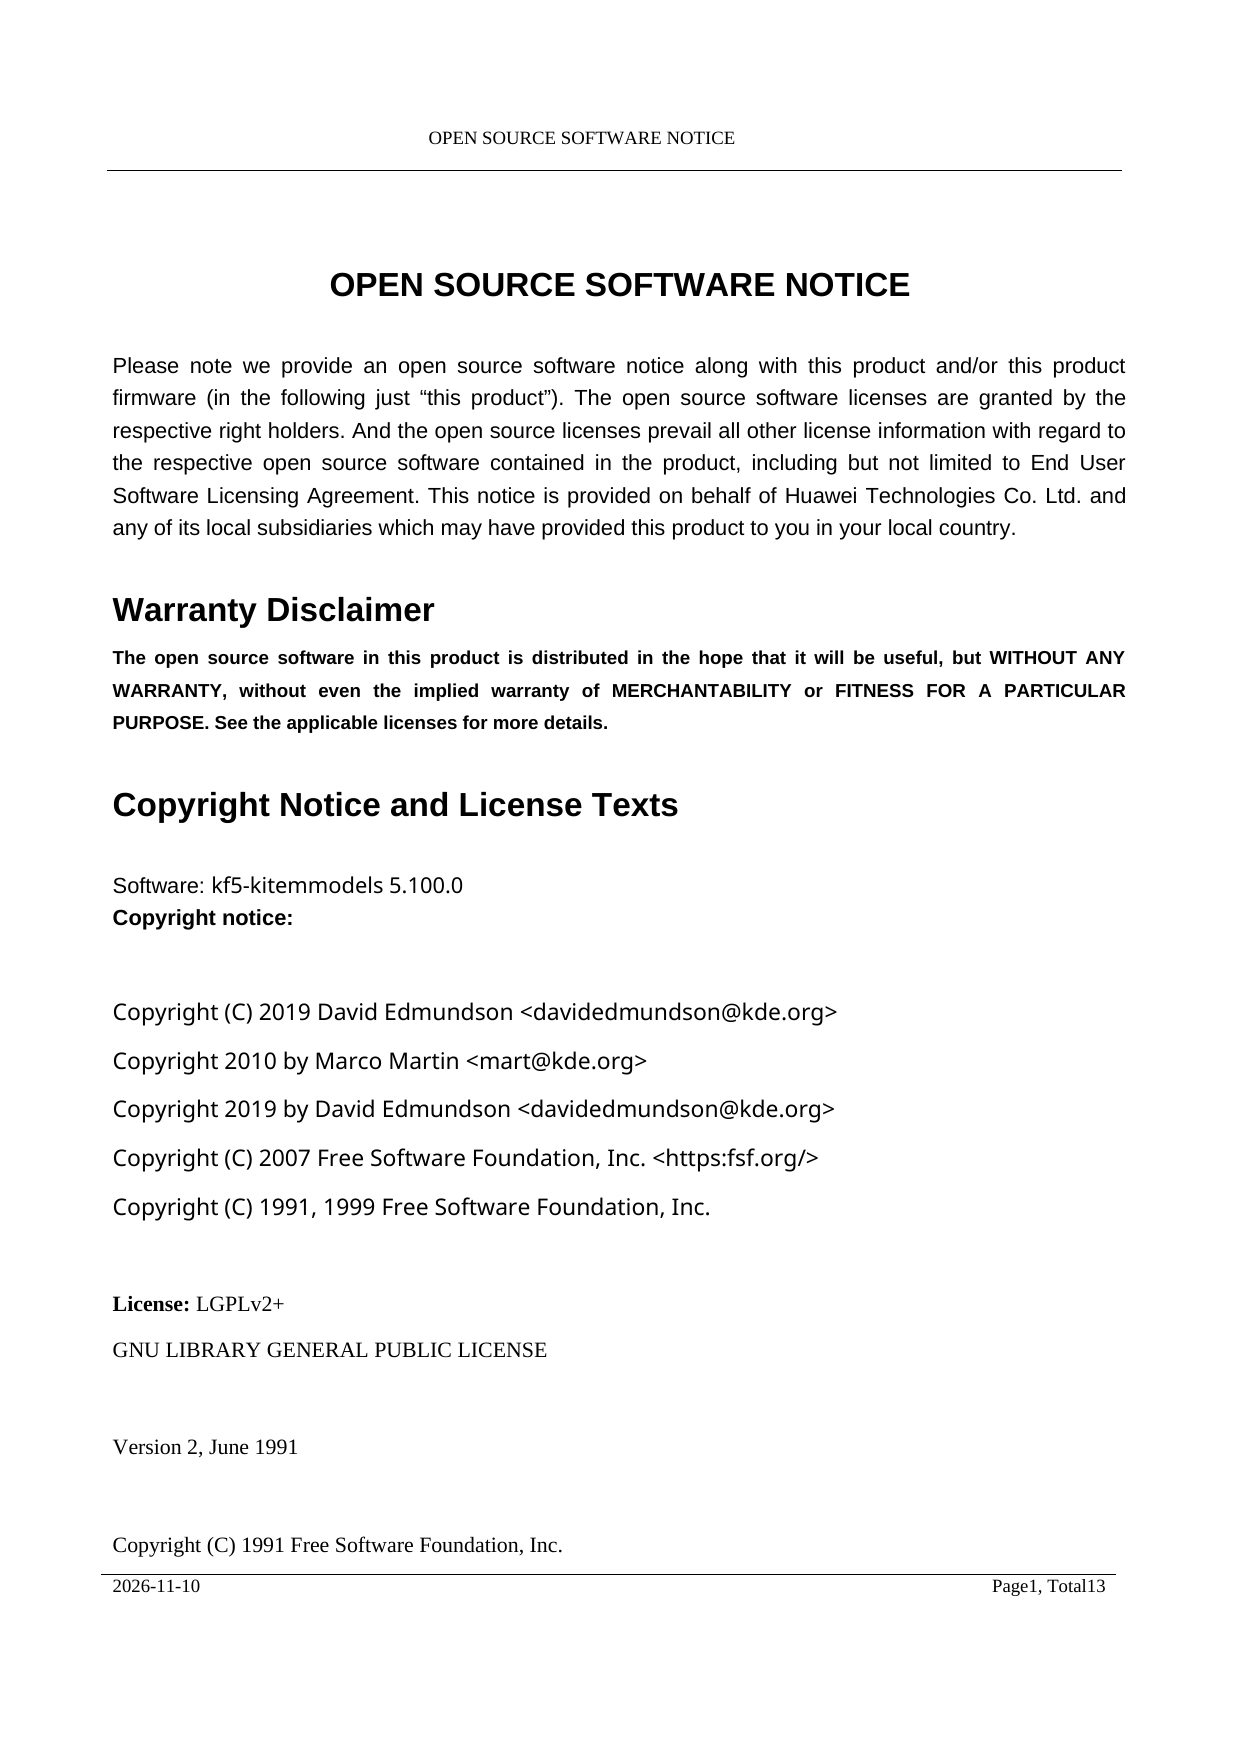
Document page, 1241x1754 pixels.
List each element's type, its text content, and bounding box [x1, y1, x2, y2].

text Warranty Disclaimer [112, 576, 1128, 641]
text Please note we provide an open source software notice along with this product and/or this product firmware (in the following just “this product”). The open source software licenses are granted by the respective right holders. And the open source licenses prevail all other license information with regard to the respective open source software contained in the product, including but not limited to End User Software Licensing Agreement. This notice is provided on behalf of Huawei Technologies Co. Ltd. and any of its local subsidiaries which may have provided this product to you in your local country. [112, 349, 1128, 544]
text Copyright notice: [112, 901, 1128, 934]
text OPEN SOURCE SOFTWARE NOTICE [112, 251, 1128, 316]
text Copyright (C) 2019 David Edmundson <davidedmundson@kde.org> Copyright 2010 by Marco Martin <mart@kde.org> Copyright 2019 by David Edmundson <davidedmundson@kde.org> Copyright (C) 2007 Free Software Foundation, Inc. <https:fsf.org/> Copyright (C) 1991, 1999 Free Software Foundation, Inc. [112, 947, 1128, 1272]
text License: LGPLv2+ [112, 1288, 1128, 1320]
text Software: kf5-kitemmodels 5.100.0 [112, 869, 1128, 901]
text The open source software in this product is distributed in the hope that it will be useful, but WITHOUT ANY WARRANTY, without even the implied warranty of MERCHANTABILITY or FITNESS FOR A PARTICULAR PURPOSE. See the applicable licenses for more details. [112, 641, 1128, 739]
text Copyright Notice and License Texts [112, 771, 1128, 836]
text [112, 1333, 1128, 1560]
